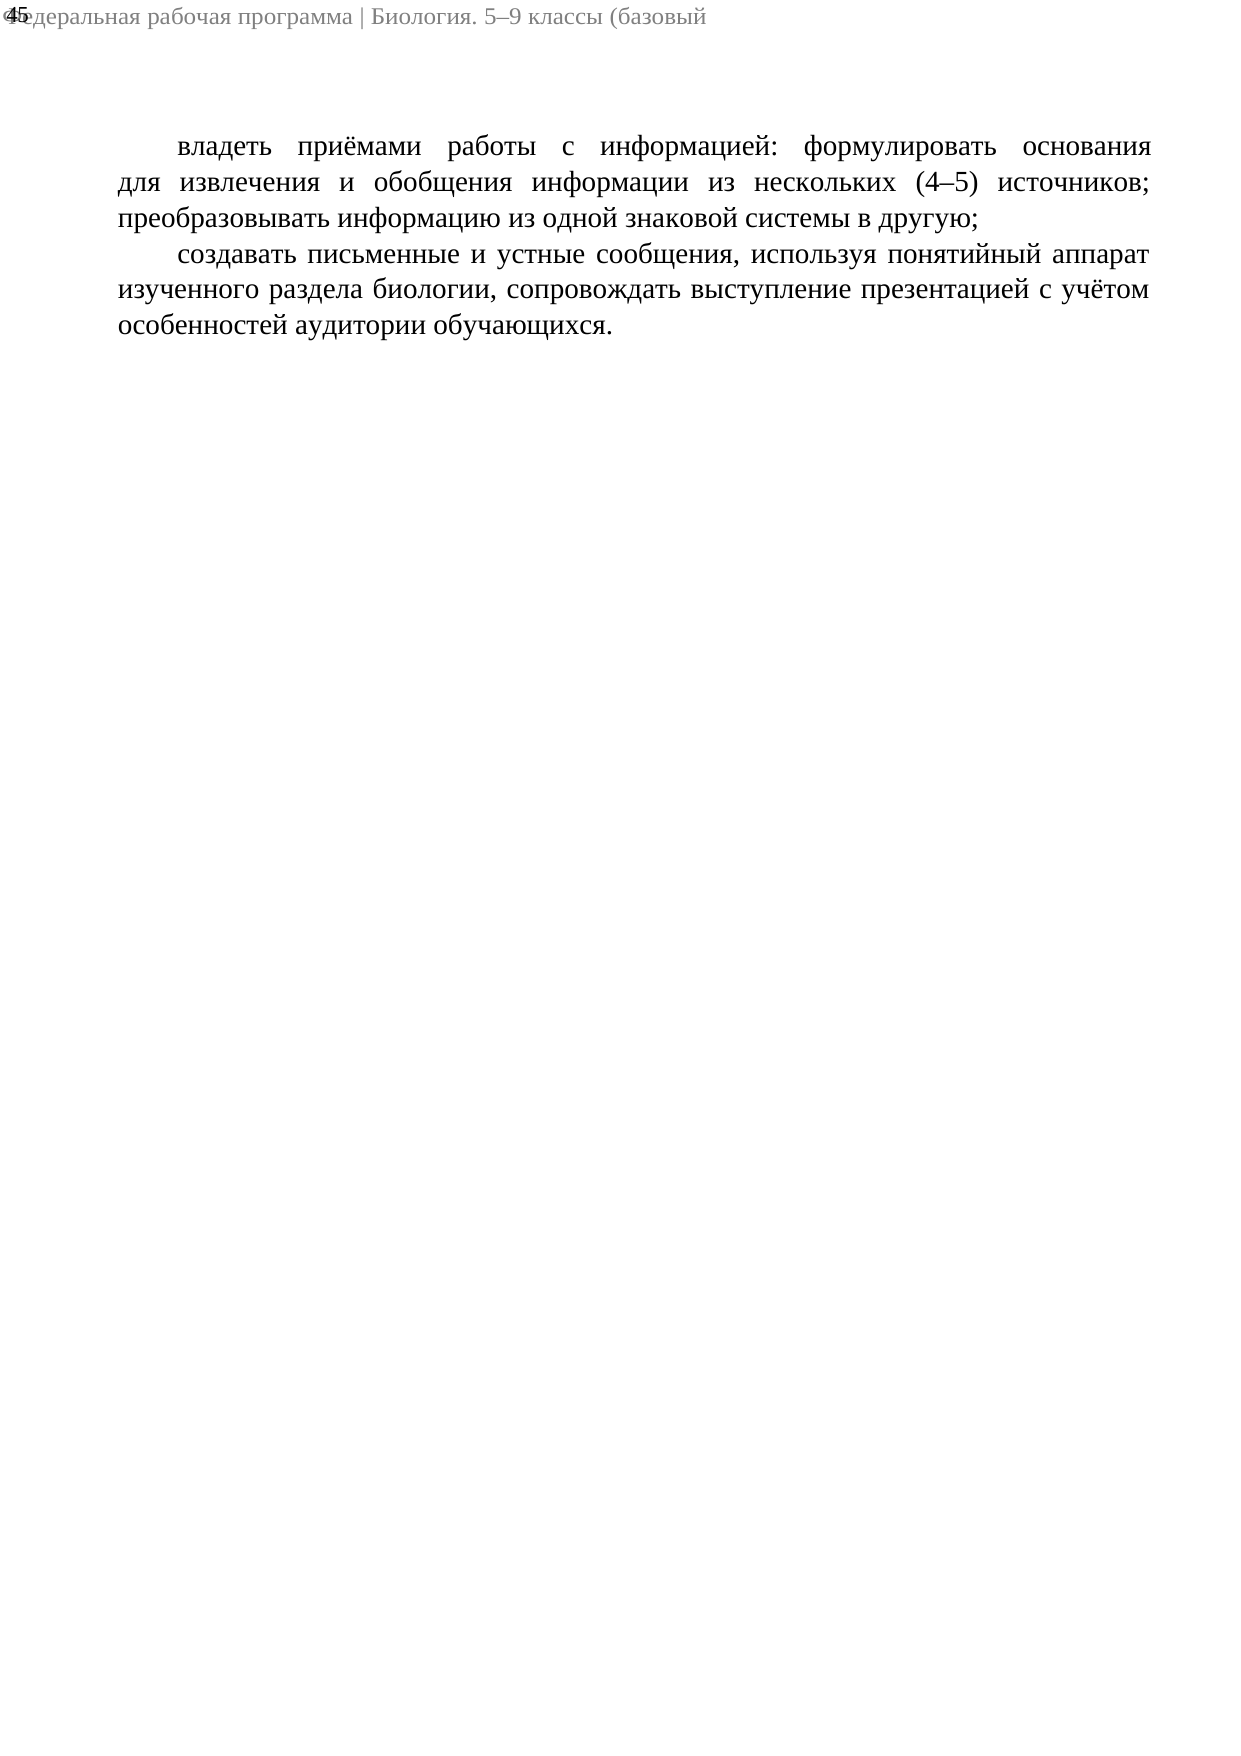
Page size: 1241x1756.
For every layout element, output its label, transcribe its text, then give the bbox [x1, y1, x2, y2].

text создавать письменные и устные сообщения, используя понятийный аппарат изученного раздела биологии, сопровождать выступление презентацией с учётом особенностей аудитории обучающихся. [118, 236, 1150, 341]
text владеть приёмами работы с информацией: формулировать основания для извлечения и обобщения информации из нескольких (4–5) источников; преобразовывать информацию из одной знаковой системы в другую; [118, 128, 1151, 233]
